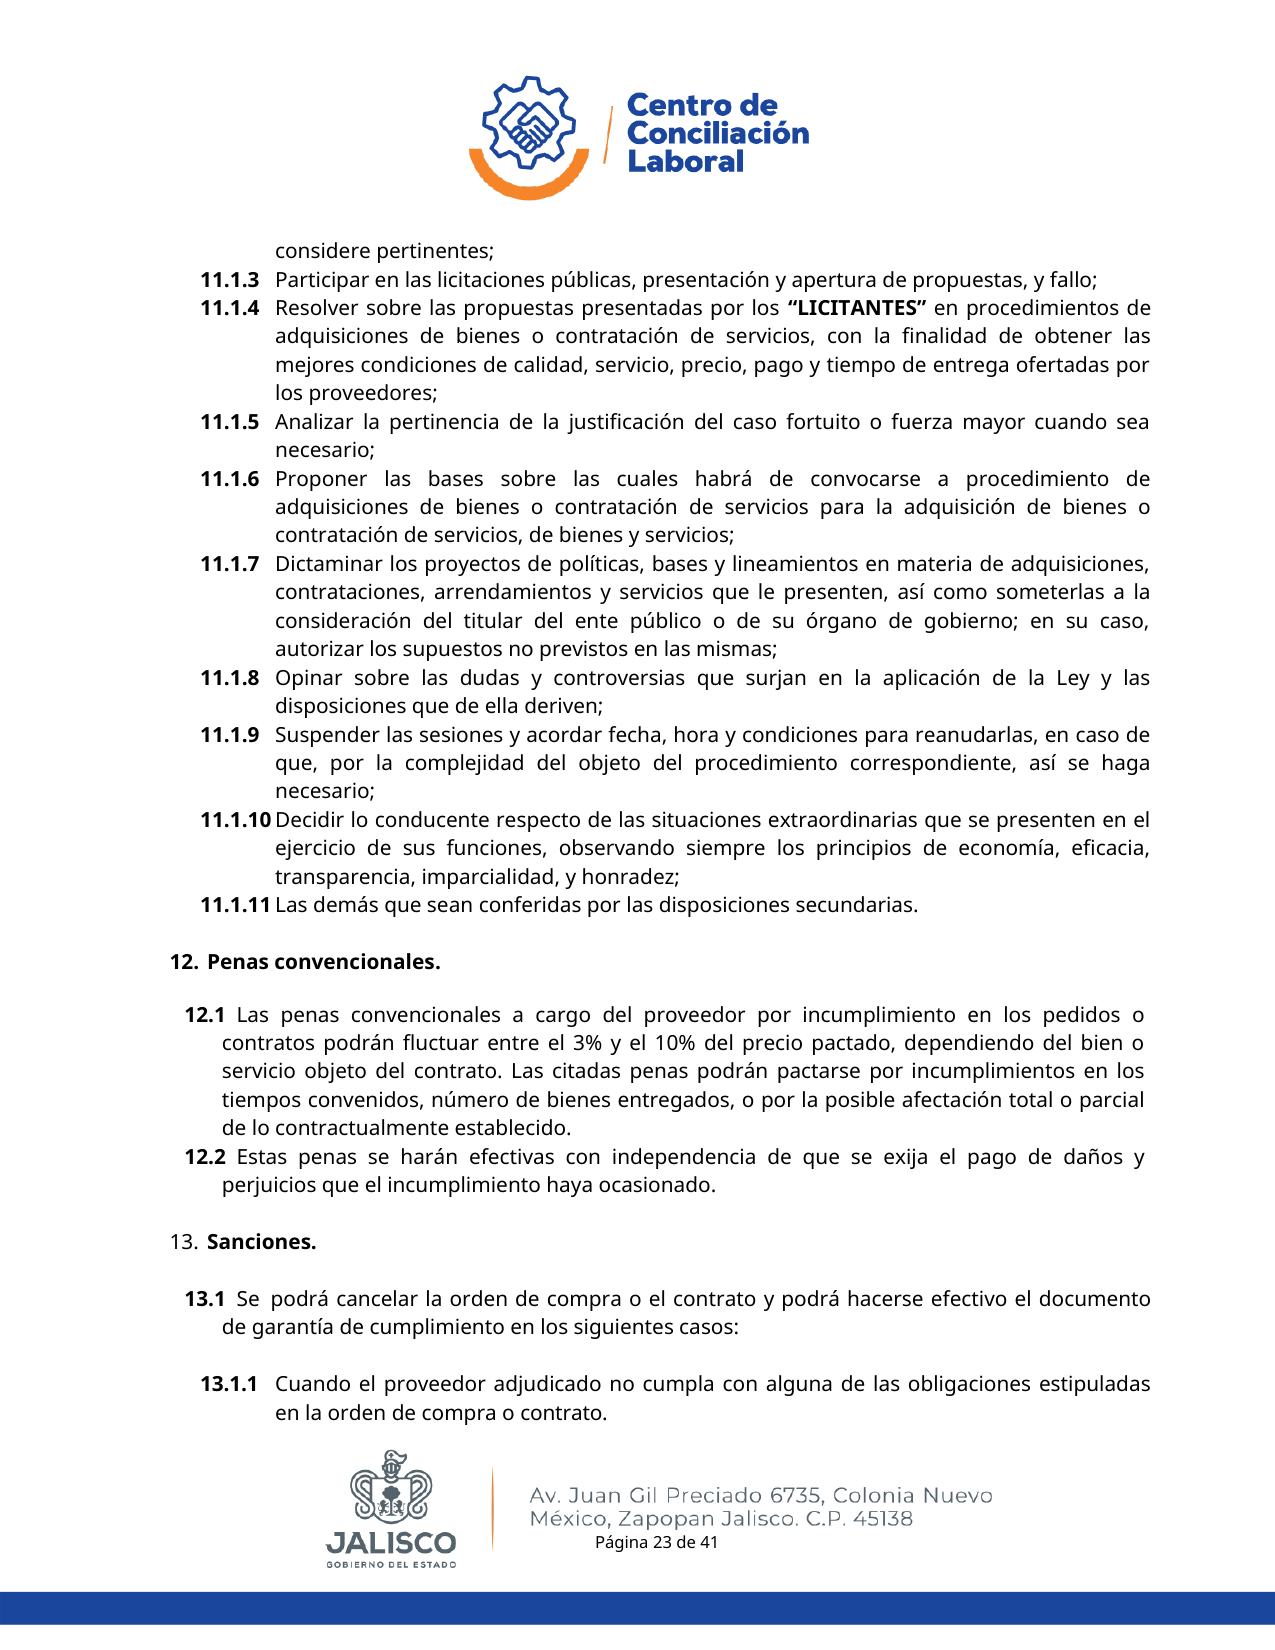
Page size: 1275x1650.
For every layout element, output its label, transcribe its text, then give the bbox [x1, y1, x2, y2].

list Las demás que sean conferidas por las disposiciones secundarias. [200, 890, 1152, 919]
list Estas penas se harán efectivas con independencia de que se exija el pago de daños y perjuicios que el incumplimiento haya ocasionado. [184, 1142, 1146, 1199]
list Suspender las sesiones y acordar fecha, hora y condiciones para reanudarlas, en caso de que, por la complejidad del objeto del procedimiento correspondiente, así se haga necesario; [200, 720, 1152, 805]
subtitle Sanciones. [169, 1227, 1146, 1256]
list Analizar la pertinencia de la justificación del caso fortuito o fuerza mayor cuando sea necesario; [200, 407, 1152, 464]
list Dictaminar los proyectos de políticas, bases y lineamientos en materia de adquisiciones, contrataciones, arrendamientos y servicios que le presenten, así como someterlas a la consideración del titular del ente público o de su órgano de gobierno; en su caso, autorizar los supuestos no previstos en las mismas; [200, 549, 1152, 663]
list Resolver sobre las propuestas presentadas por los “LICITANTES” en procedimientos de adquisiciones de bienes o contratación de servicios, con la finalidad de obtener las mejores condiciones de calidad, servicio, precio, pago y tiempo de entrega ofertadas por los proveedores; [200, 293, 1152, 407]
list Opinar sobre las dudas y controversias que surjan en la aplicación de la Ley y las disposiciones que de ella deriven; [200, 663, 1152, 720]
subtitle Penas convencionales. [169, 947, 1146, 976]
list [200, 236, 1152, 265]
list Las penas convencionales a cargo del proveedor por incumplimiento en los pedidos o contratos podrán fluctuar entre el 3% y el 10% del precio pactado, dependiendo del bien o servicio objeto del contrato. Las citadas penas podrán pactarse por incumplimientos en los tiempos convenidos, número de bienes entregados, o por la posible afectación total o parcial de lo contractualmente establecido. [184, 1000, 1146, 1142]
list Cuando el proveedor adjudicado no cumpla con alguna de las obligaciones estipuladas en la orden de compra o contrato. [200, 1369, 1152, 1426]
list Participar en las licitaciones públicas, presentación y apertura de propuestas, y fallo; [200, 265, 1152, 293]
list Proponer las bases sobre las cuales habrá de convocarse a procedimiento de adquisiciones de bienes o contratación de servicios para la adquisición de bienes o contratación de servicios, de bienes y servicios; [200, 464, 1152, 549]
list Se podrá cancelar la orden de compra o el contrato y podrá hacerse efectivo el documento de garantía de cumplimiento en los siguientes casos: [184, 1284, 1152, 1341]
list Decidir lo conducente respecto de las situaciones extraordinarias que se presenten en el ejercicio de sus funciones, observando siempre los principios de economía, eficacia, transparencia, imparcialidad, y honradez; [200, 805, 1152, 890]
picture [0, 3, 1275, 1650]
